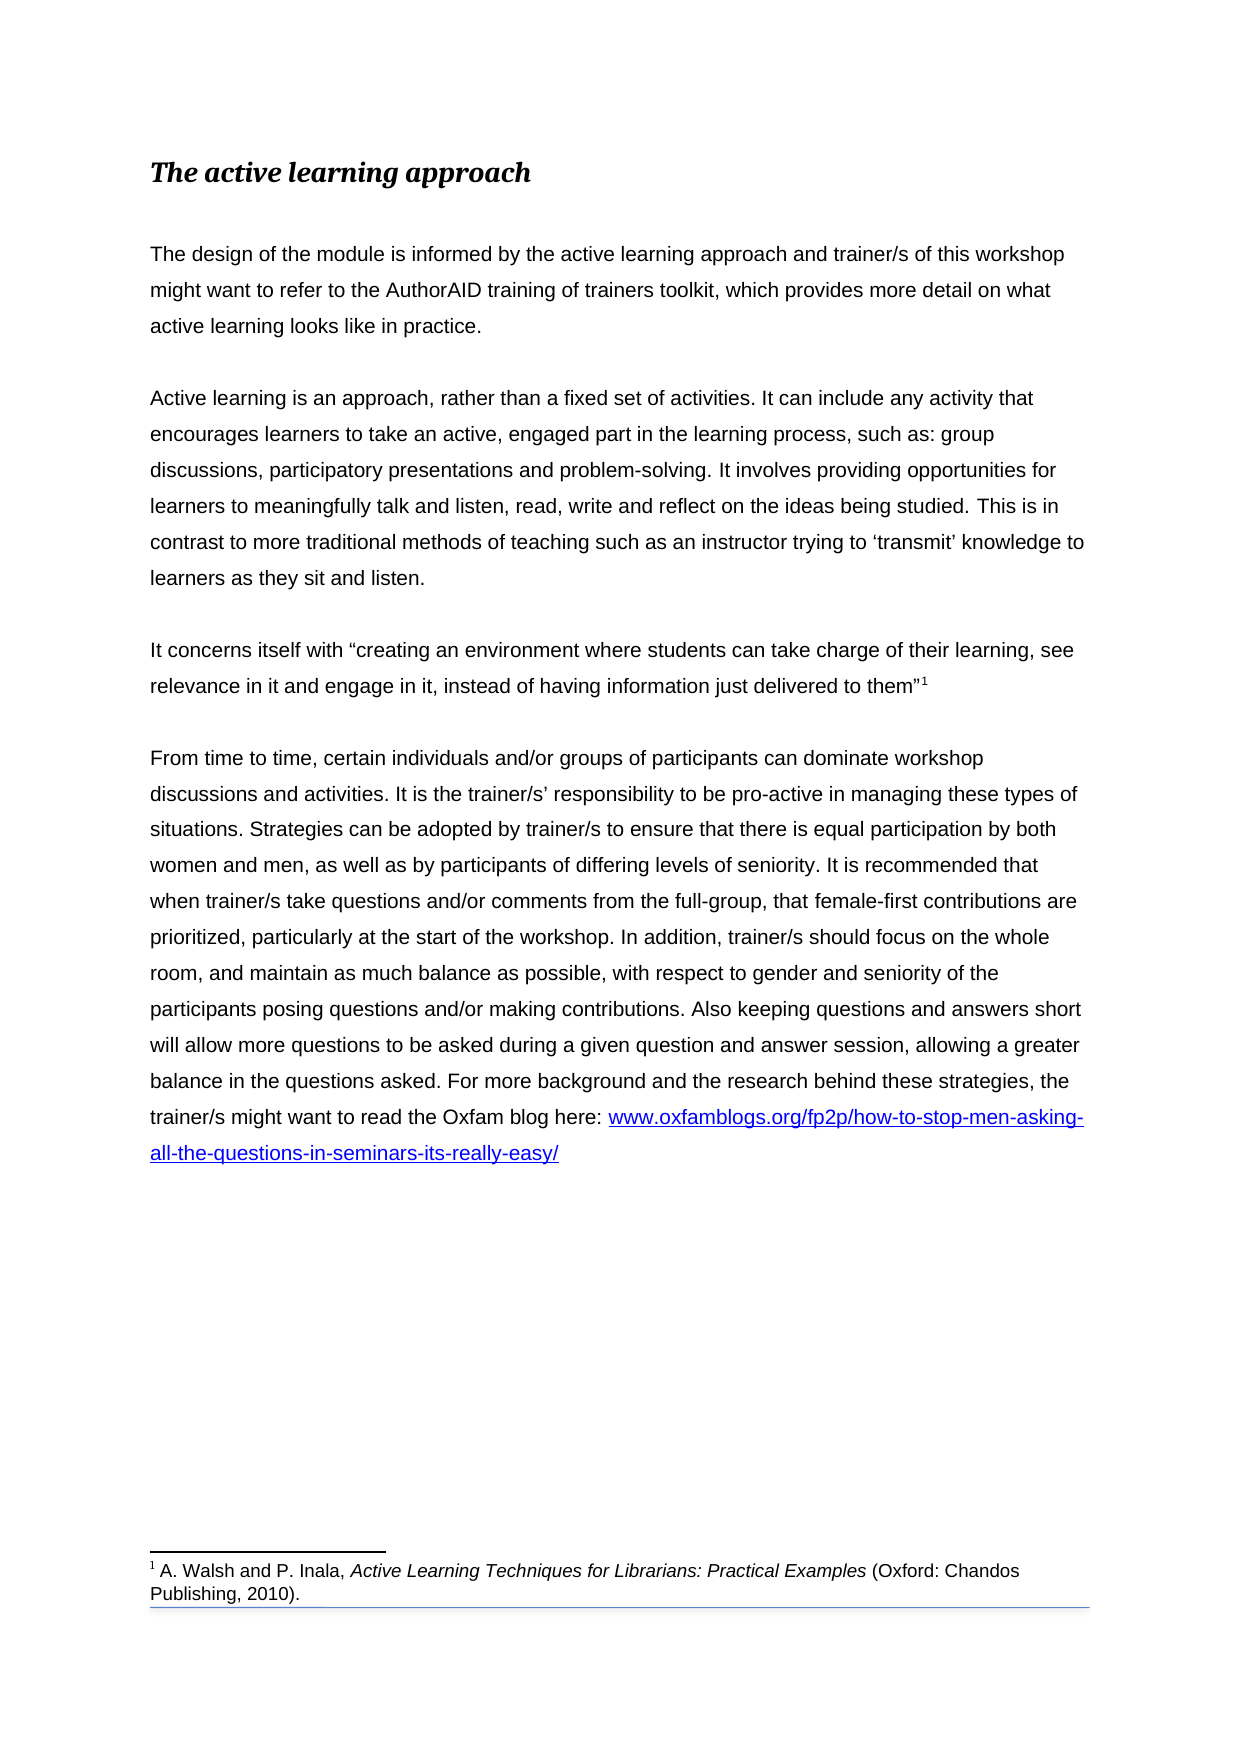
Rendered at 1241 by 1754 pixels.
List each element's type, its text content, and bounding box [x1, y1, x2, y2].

text The design of the module is informed by the active learning approach and trainer/s of this workshop might want to refer to the AuthorAID training of trainers toolkit, which provides more detail on what active learning looks like in practice. [150, 242, 1090, 338]
text It concerns itself with “creating an environment where students can take charge of their learning, see relevance in it and engage in it, instead of having information just delivered to them” [150, 638, 1090, 697]
text From time to time, certain individuals and/or groups of participants can dominate workshop discussions and activities. It is the trainer/s’ responsibility to be pro-active in managing these types of situations. Strategies can be adopted by trainer/s to ensure that there is equal participation by both women and men, as well as by participants of differing levels of seniority. It is recommended that when trainer/s take questions and/or comments from the full-group, that female-first contributions are prioritized, particularly at the start of the workshop. In addition, trainer/s should focus on the whole room, and maintain as much balance as possible, with respect to gender and seniority of the participants posing questions and/or making contributions. Also keeping questions and answers short will allow more questions to be asked during a given question and answer session, allowing a greater balance in the questions asked. For more background and the research behind these strategies, the trainer/s might want to read the Oxfam blog here: www.oxfamblogs.org/fp2p/how-to-stop-men-asking-all-the-questions-in-seminars-its-really-easy/ [150, 745, 1090, 1165]
text The active learning approach [150, 156, 1090, 189]
text Active learning is an approach, rather than a fixed set of activities. It can include any activity that encourages learners to take an active, engaged part in the learning process, such as: group discussions, participatory presentations and problem-solving. It involves providing opportunities for learners to meaningfully talk and listen, read, write and reflect on the ideas being studied. This is in contrast to more traditional methods of teaching such as an instructor trying to ‘transmit’ knowledge to learners as they sit and listen. [150, 386, 1090, 590]
